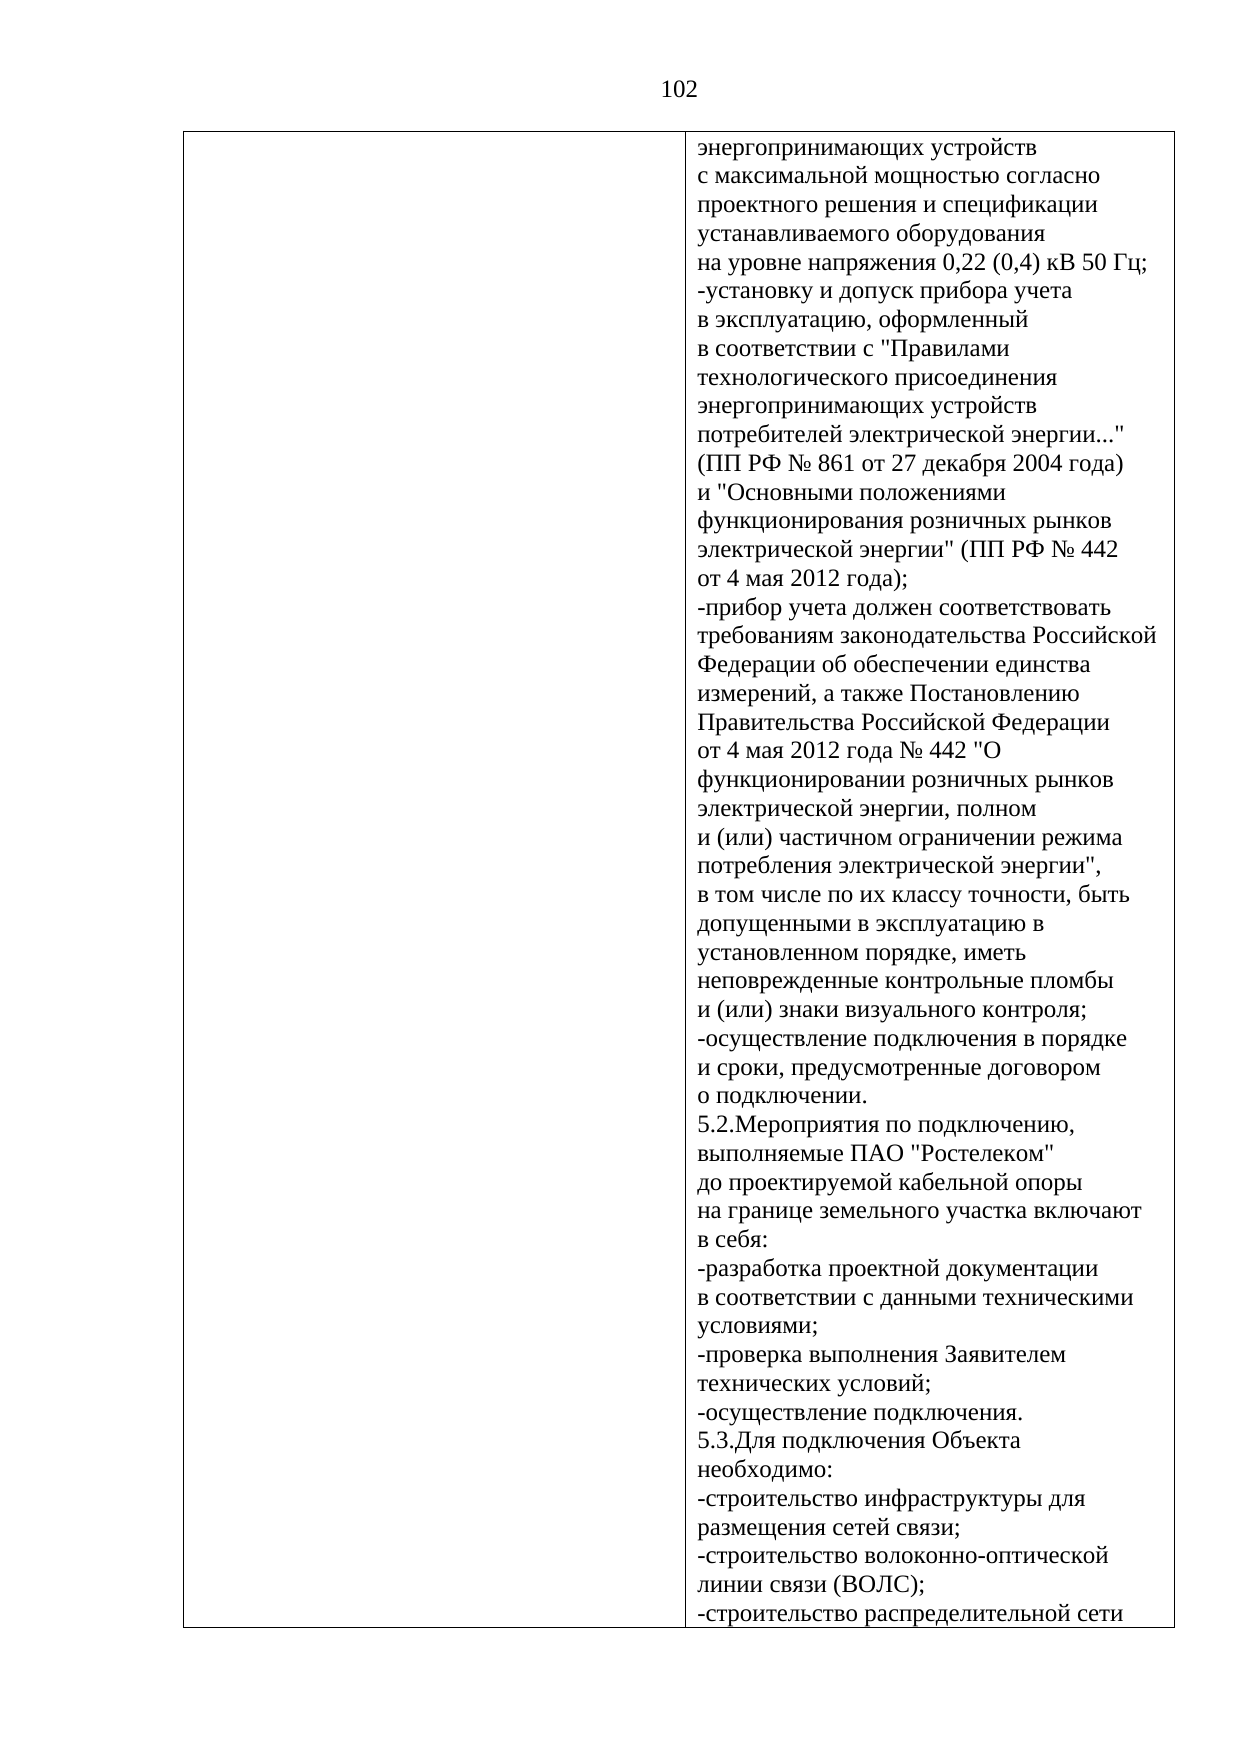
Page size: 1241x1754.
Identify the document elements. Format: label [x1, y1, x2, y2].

table_cell [686, 132, 1174, 1627]
table_cell [184, 132, 685, 1627]
